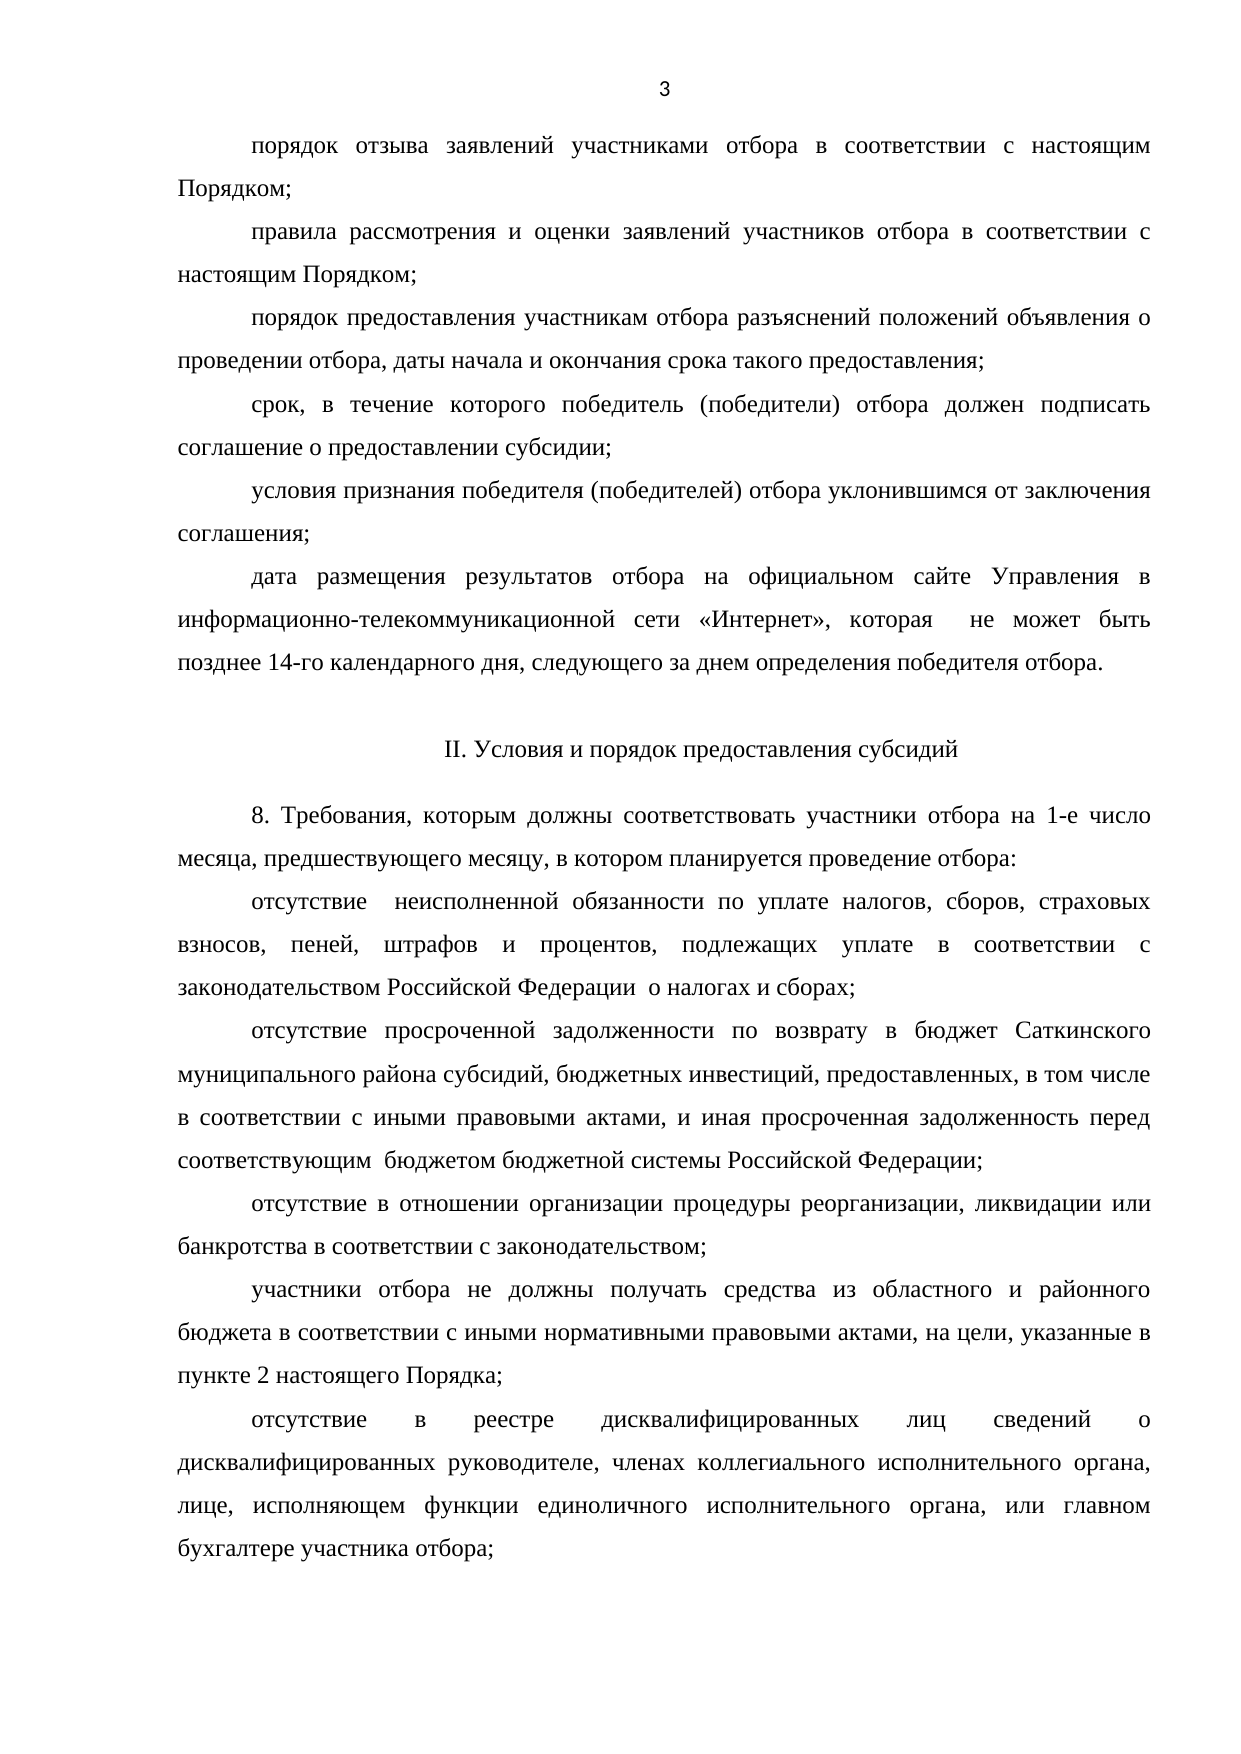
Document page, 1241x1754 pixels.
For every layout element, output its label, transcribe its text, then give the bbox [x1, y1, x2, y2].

text 8. Требования, которым должны соответствовать участники отбора на 1-е число месяца, предшествующего месяцу, в котором планируется проведение отбора: [177, 800, 1152, 872]
text правила рассмотрения и оценки заявлений участников отбора в соответствии с настоящим Порядком; [177, 216, 1152, 288]
text порядок предоставления участникам отбора разъяснений положений объявления о проведении отбора, даты начала и окончания срока такого предоставления; [177, 302, 1152, 374]
text отсутствие неисполненной обязанности по уплате налогов, сборов, страховых взносов, пеней, штрафов и процентов, подлежащих уплате в соответствии с законодательством Российской Федерации о налогах и сборах; [177, 886, 1152, 1001]
text порядок отзыва заявлений участниками отбора в соответствии с настоящим Порядком; [177, 130, 1152, 202]
text условия признания победителя (победителей) отбора уклонившимся от заключения соглашения; [177, 475, 1152, 547]
text срок, в течение которого победитель (победители) отбора должен подписать соглашение о предоставлении субсидии; [177, 389, 1152, 461]
text отсутствие в реестре дисквалифицированных лиц сведений о дисквалифицированных руководителе, членах коллегиального исполнительного органа, лице, исполняющем функции единоличного исполнительного органа, или главном бухгалтере участника отбора; [177, 1404, 1152, 1562]
text участники отбора не должны получать средства из областного и районного бюджета в соответствии с иными нормативными правовыми актами, на цели, указанные в пункте 2 настоящего Порядка; [177, 1274, 1152, 1389]
text отсутствие просроченной задолженности по возврату в бюджет Саткинского муниципального района субсидий, бюджетных инвестиций, предоставленных, в том числе в соответствии с иными правовыми актами, и иная просроченная задолженность перед соответствующим бюджетом бюджетной системы Российской Федерации; [177, 1016, 1152, 1174]
text отсутствие в отношении организации процедуры реорганизации, ликвидации или банкротства в соответствии с законодательством; [177, 1188, 1152, 1260]
text II. Условия и порядок предоставления субсидий [177, 734, 1152, 762]
text дата размещения результатов отбора на официальном сайте Управления в информационно-телекоммуникационной сети «Интернет», которая не может быть позднее 14-го календарного дня, следующего за днем определения победителя отбора. [177, 561, 1152, 676]
